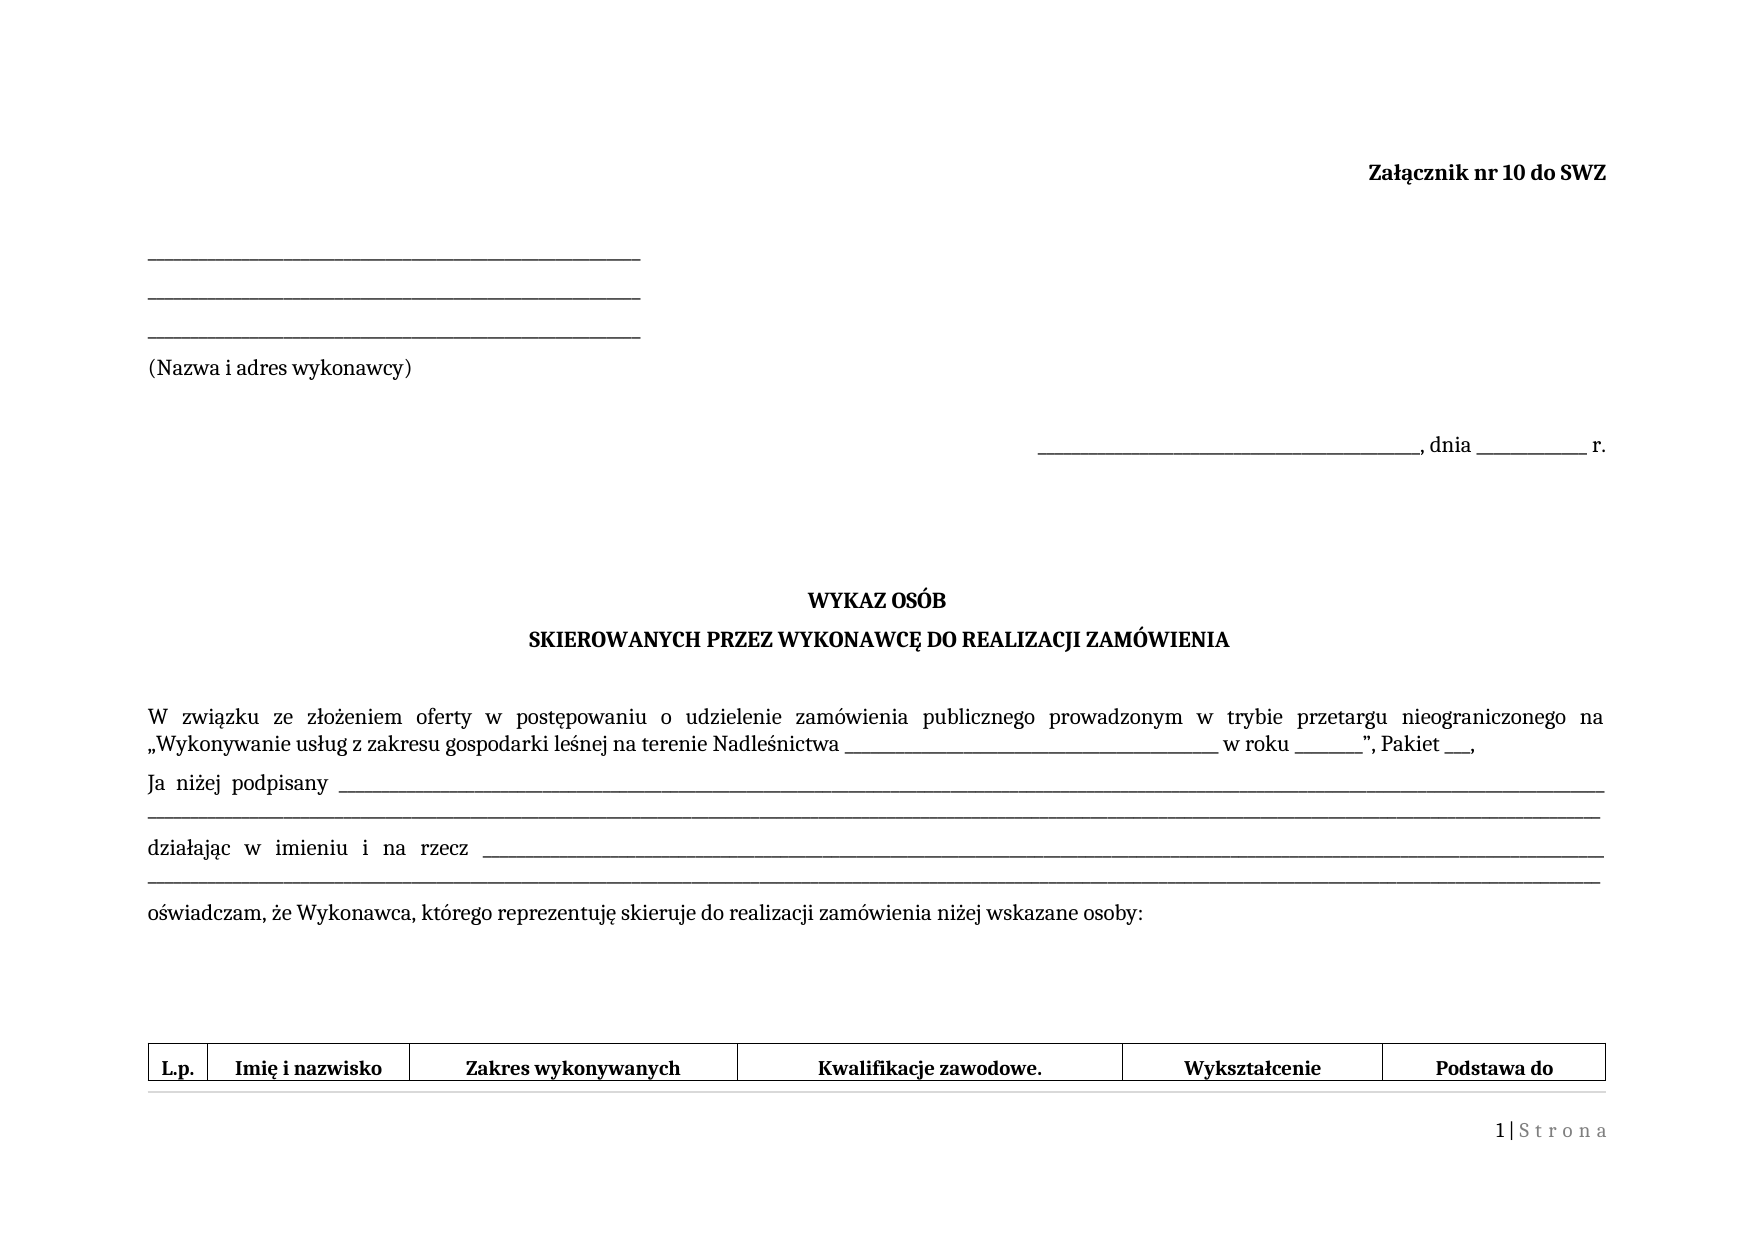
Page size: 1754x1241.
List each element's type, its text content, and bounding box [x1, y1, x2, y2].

table_header Imię i nazwisko [208, 1044, 409, 1080]
text Załącznik nr 10 do SWZ [148, 160, 1606, 186]
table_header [738, 1044, 1122, 1080]
text działając w imieniu i na rzecz ____________________________________________________________________________________________________________________________________ ___________________________________________________________________________________________________________________________________________________________________________ [148, 834, 1606, 887]
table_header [1383, 1044, 1605, 1080]
text __________________________________________________________ [148, 316, 1606, 342]
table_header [410, 1044, 737, 1080]
text __________________________________________________________ [148, 277, 1606, 303]
text (Nazwa i adres wykonawcy) [148, 354, 1606, 381]
text _____________________________________________, dnia _____________ r. [148, 432, 1606, 458]
text Ja niżej podpisany _____________________________________________________________________________________________________________________________________________________ ___________________________________________________________________________________________________________________________________________________________________________ [148, 769, 1606, 822]
text SKIEROWANYCH PRZEZ WYKONAWCĘ DO REALIZACJI ZAMÓWIENIA [148, 626, 1606, 653]
table_header Wykształcenie [1123, 1044, 1382, 1080]
text __________________________________________________________ [148, 238, 1606, 264]
text W związku ze złożeniem oferty w postępowaniu o udzielenie zamówienia publicznego prowadzonym w trybie przetargu nieograniczonego na „Wykonywanie usług z zakresu gospodarki leśnej na terenie Nadleśnictwa ____________________________________________ w roku ________”, Pakiet ___, [148, 704, 1606, 757]
table_header L.p. [149, 1044, 207, 1080]
text WYKAZ OSÓB [148, 587, 1606, 614]
text oświadczam, że Wykonawca, którego reprezentuję skieruje do realizacji zamówienia niżej wskazane osoby: [148, 900, 1606, 926]
